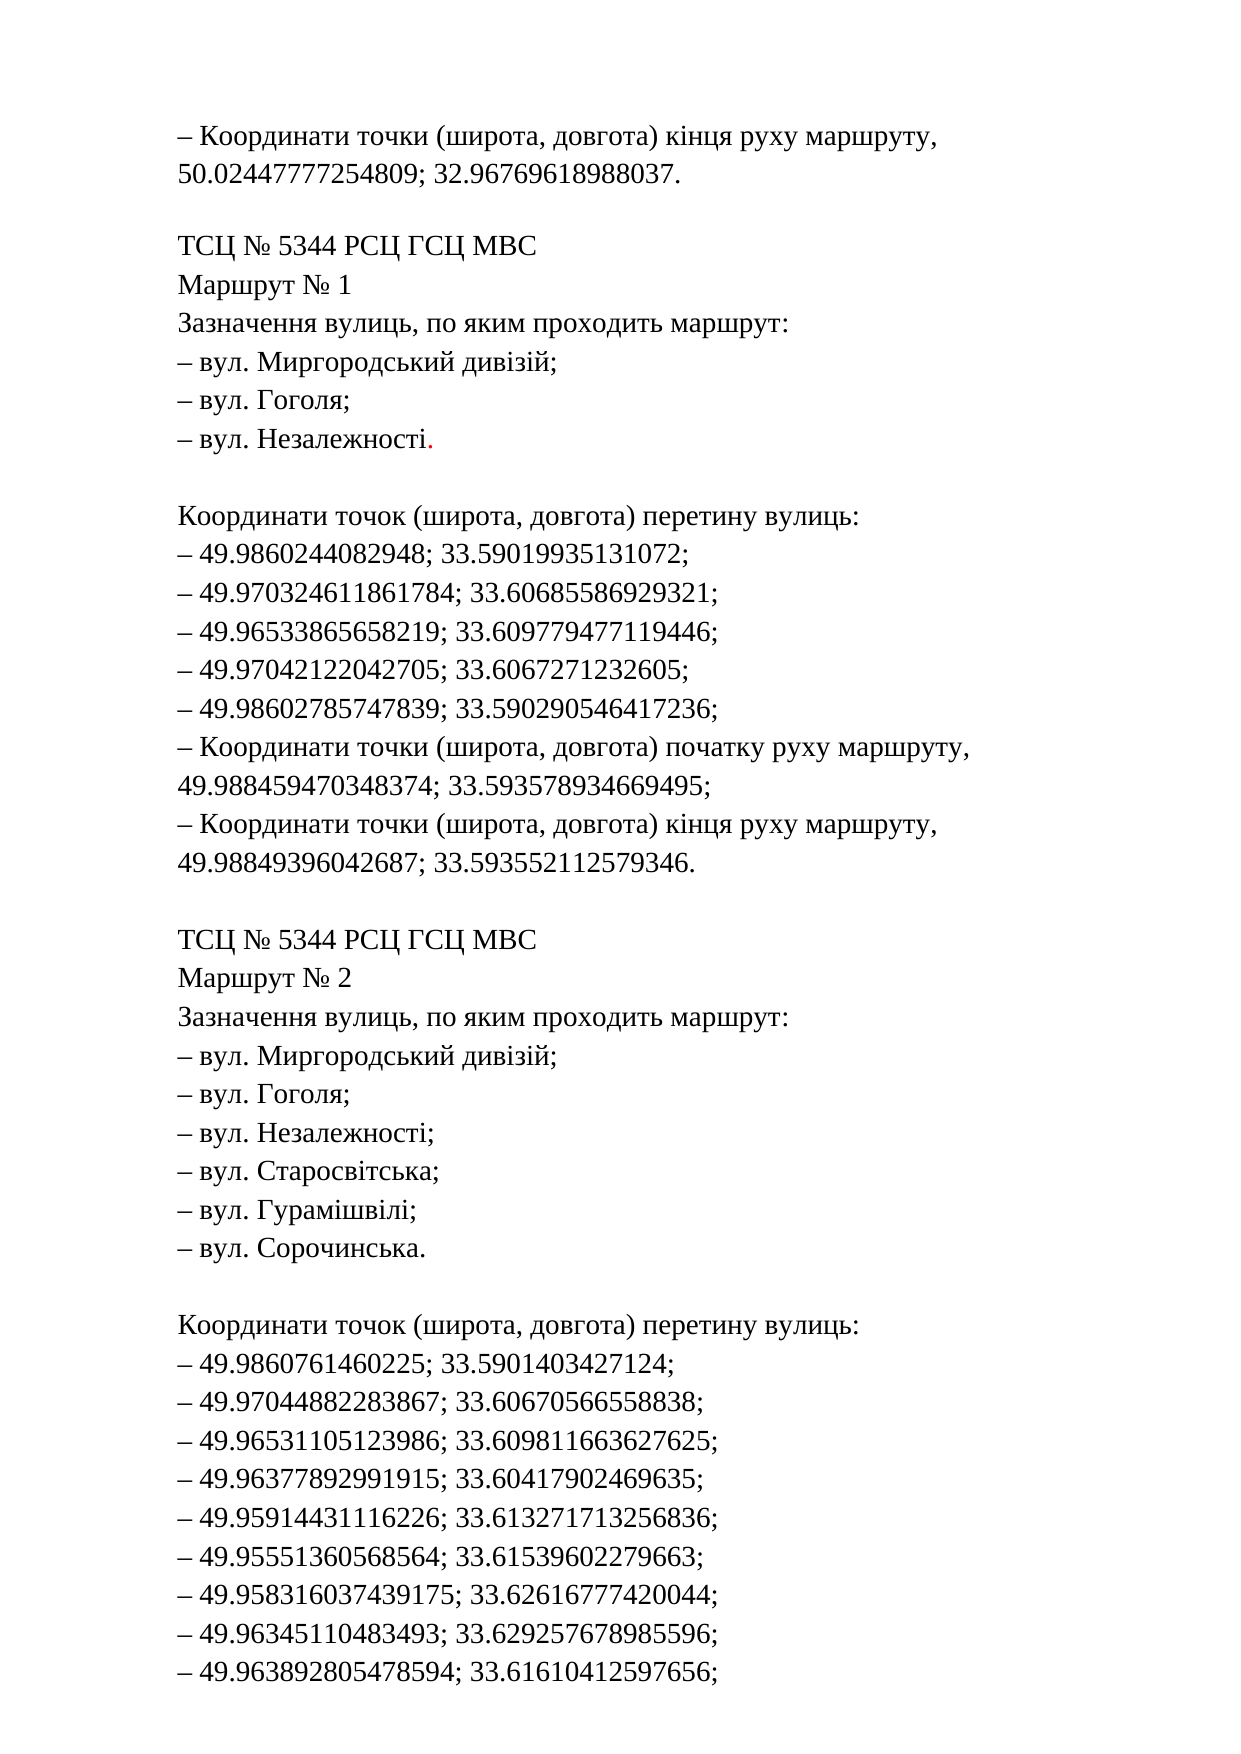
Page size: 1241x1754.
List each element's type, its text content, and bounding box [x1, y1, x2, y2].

text ТСЦ № 5344 РСЦ ГСЦ МВС [177, 228, 1181, 262]
text Зазначення вулиць, по яким проходить маршрут: [177, 999, 1181, 1033]
text ТСЦ № 5344 РСЦ ГСЦ МВС [177, 922, 1181, 956]
text – 49.96345110483493; 33.629257678985596; [177, 1616, 1181, 1649]
text – 49.96531105123986; 33.609811663627625; [177, 1423, 1181, 1457]
text – 49.958316037439175; 33.62616777420044; [177, 1577, 1181, 1611]
text Маршрут № 2 [177, 961, 1181, 994]
text – Координати точки (широта, довгота) початку руху маршруту, [177, 729, 1181, 763]
text – 49.9860761460225; 33.5901403427124; [177, 1346, 1181, 1379]
text – Координати точки (широта, довгота) кінця руху маршруту, 50.02447777254809; 32.96769618988037. [177, 118, 1181, 190]
text – вул. Старосвітська; [177, 1153, 1181, 1187]
text – Координати точки (широта, довгота) кінця руху маршруту, 49.98849396042687; 33.593552112579346. [177, 806, 1181, 878]
text – 49.96377892991915; 33.60417902469635; [177, 1462, 1181, 1495]
text – вул. Гоголя; [177, 382, 1181, 416]
text – 49.98602785747839; 33.590290546417236; [177, 691, 1181, 724]
text – 49.9860244082948; 33.59019935131072; [177, 537, 1181, 570]
list – вул. Незалежності. [177, 421, 1181, 454]
list – вул. Незалежності; [177, 1115, 1181, 1148]
text – 49.97044882283867; 33.60670566558838; [177, 1384, 1181, 1418]
text – вул. Миргородський дивізій; [177, 344, 1181, 377]
text – вул. Гоголя; [177, 1076, 1181, 1110]
text – вул. Сорочинська. [177, 1230, 1181, 1264]
text – 49.970324611861784; 33.60685586929321; [177, 575, 1181, 609]
text – 49.95914431116226; 33.613271713256836; [177, 1500, 1181, 1534]
text – 49.97042122042705; 33.6067271232605; [177, 652, 1181, 686]
text – 49.95551360568564; 33.61539602279663; [177, 1539, 1181, 1572]
text – вул. Миргородський дивізій; [177, 1038, 1181, 1071]
text 49.988459470348374; 33.593578934669495; [177, 768, 1181, 801]
text – 49.963892805478594; 33.61610412597656; [177, 1654, 1181, 1688]
list – вул. Гурамішвілі; [177, 1192, 1181, 1225]
text Зазначення вулиць, по яким проходить маршрут: [177, 305, 1181, 339]
text Маршрут № 1 [177, 267, 1181, 300]
text – 49.96533865658219; 33.609779477119446; [177, 614, 1181, 647]
text Координати точок (широта, довгота) перетину вулиць: [177, 1307, 1181, 1341]
text Координати точок (широта, довгота) перетину вулиць: [177, 498, 1181, 532]
